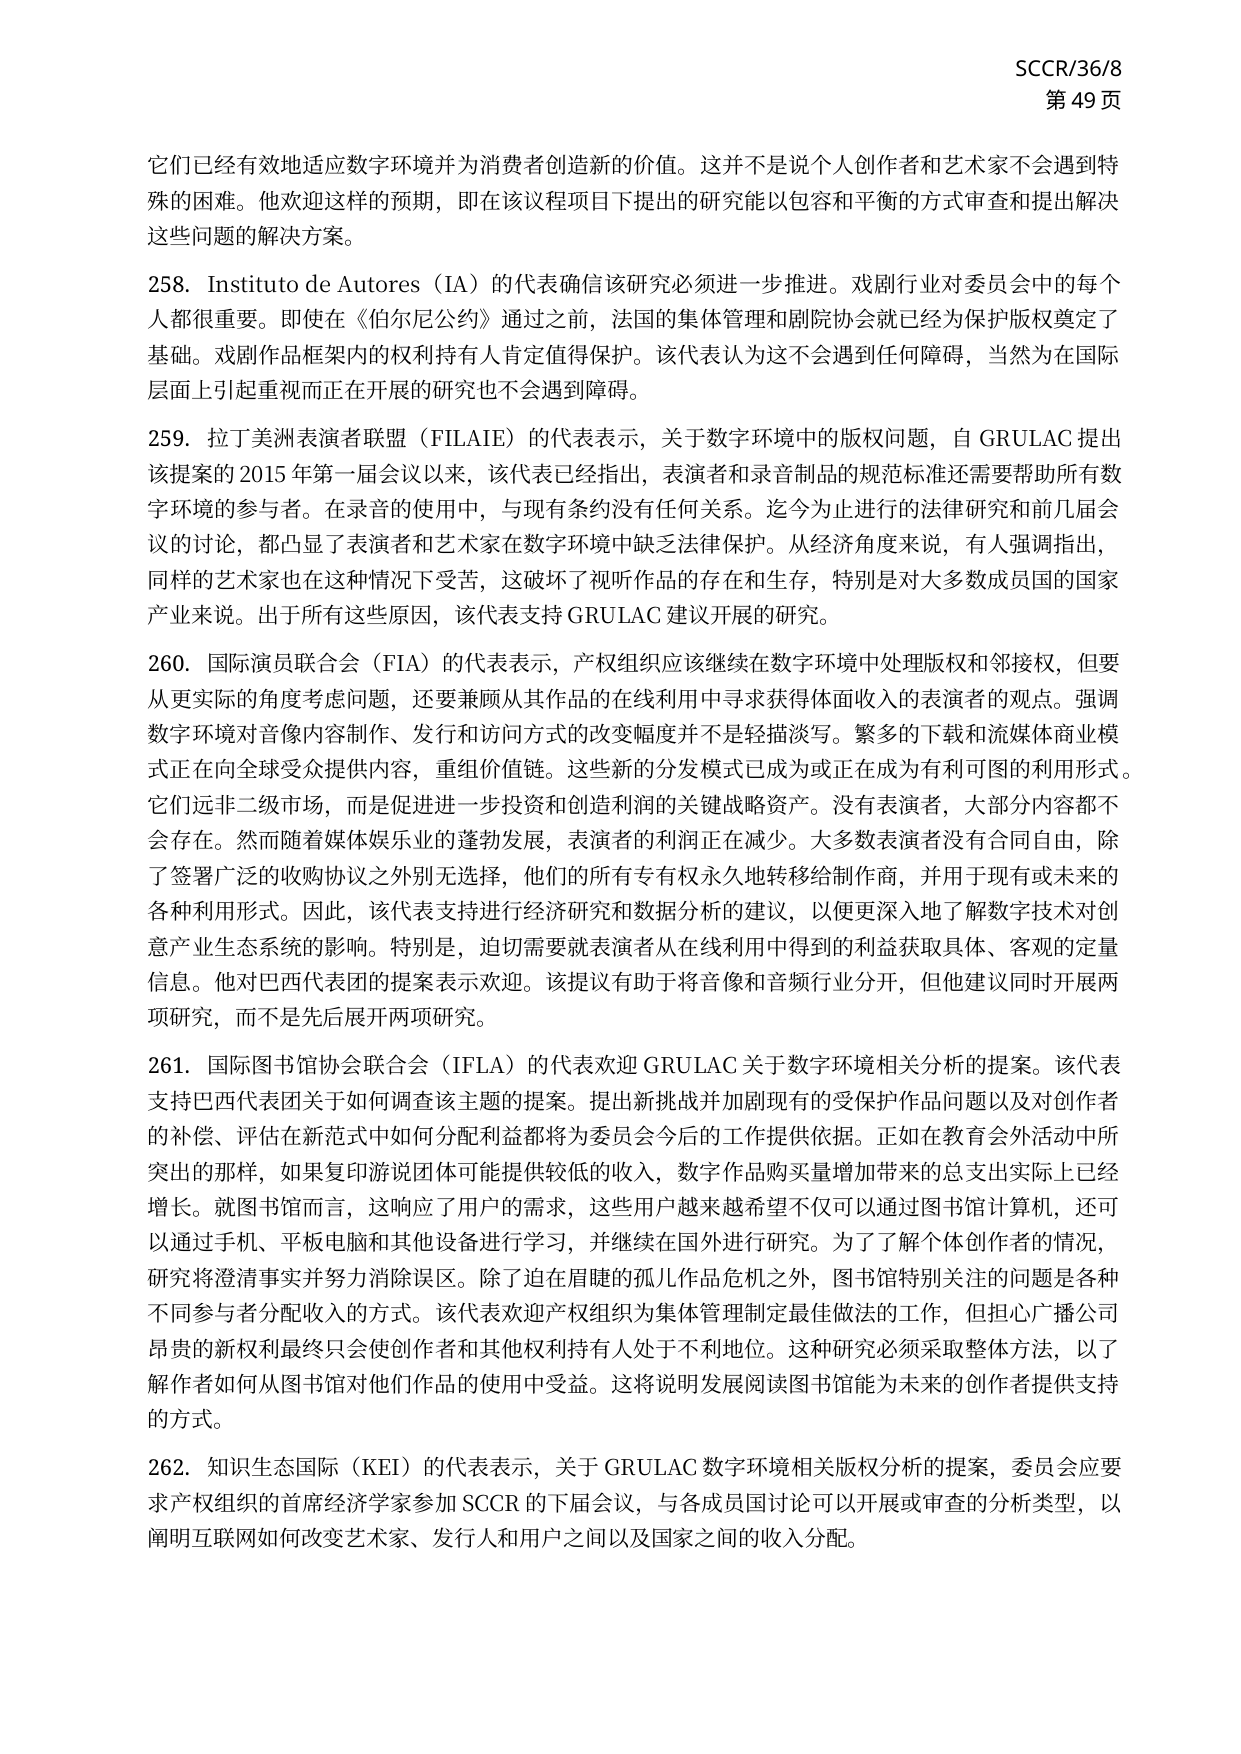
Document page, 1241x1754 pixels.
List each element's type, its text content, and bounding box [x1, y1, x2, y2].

list 国际图书馆协会联合会（IFLA）的代表欢迎GRULAC关于数字环境相关分析的提案。该代表支持巴西代表团关于如何调查该主题的提案。提出新挑战并加剧现有的受保护作品问题以及对创作者的补偿、评估在新范式中如何分配利益都将为委员会今后的工作提供依据。正如在教育会外活动中所突出的那样，如果复印游说团体可能提供较低的收入，数字作品购买量增加带来的总支出实际上已经增长。就图书馆而言，这响应了用户的需求，这些用户越来越希望不仅可以通过图书馆计算机，还可以通过手机、平板电脑和其他设备进行学习，并继续在国外进行研究。为了了解个体创作者的情况，研究将澄清事实并努力消除误区。除了迫在眉睫的孤儿作品危机之外，图书馆特别关注的问题是各种不同参与者分配收入的方式。该代表欢迎产权组织为集体管理制定最佳做法的工作，但担心广播公司昂贵的新权利最终只会使创作者和其他权利持有人处于不利地位。这种研究必须采取整体方法，以了解作者如何从图书馆对他们作品的使用中受益。这将说明发展阅读图书馆能为未来的创作者提供支持的方式。 [148, 1044, 1122, 1434]
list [148, 144, 1122, 251]
list 知识生态国际（KEI）的代表表示，关于GRULAC数字环境相关版权分析的提案，委员会应要求产权组织的首席经济学家参加SCCR的下届会议，与各成员国讨论可以开展或审查的分析类型，以阐明互联网如何改变艺术家、发行人和用户之间以及国家之间的收入分配。 [148, 1447, 1122, 1553]
list Instituto de Autores（IA）的代表确信该研究必须进一步推进。戏剧行业对委员会中的每个人都很重要。即使在《伯尔尼公约》通过之前，法国的集体管理和剧院协会就已经为保护版权奠定了基础。戏剧作品框架内的权利持有人肯定值得保护。该代表认为这不会遇到任何障碍，当然为在国际层面上引起重视而正在开展的研究也不会遇到障碍。 [148, 263, 1122, 405]
list 拉丁美洲表演者联盟（FILAIE）的代表表示，关于数字环境中的版权问题，自GRULAC提出该提案的2015年第一届会议以来，该代表已经指出，表演者和录音制品的规范标准还需要帮助所有数字环境的参与者。在录音的使用中，与现有条约没有任何关系。迄今为止进行的法律研究和前几届会议的讨论，都凸显了表演者和艺术家在数字环境中缺乏法律保护。从经济角度来说，有人强调指出，同样的艺术家也在这种情况下受苦，这破坏了视听作品的存在和生存，特别是对大多数成员国的国家产业来说。出于所有这些原因，该代表支持GRULAC建议开展的研究。 [148, 417, 1122, 630]
list 国际演员联合会（FIA）的代表表示，产权组织应该继续在数字环境中处理版权和邻接权，但要从更实际的角度考虑问题，还要兼顾从其作品的在线利用中寻求获得体面收入的表演者的观点。强调数字环境对音像内容制作、发行和访问方式的改变幅度并不是轻描淡写。繁多的下载和流媒体商业模式正在向全球受众提供内容，重组价值链。这些新的分发模式已成为或正在成为有利可图的利用形式。它们远非二级市场，而是促进进一步投资和创造利润的关键战略资产。没有表演者，大部分内容都不会存在。然而随着媒体娱乐业的蓬勃发展，表演者的利润正在减少。大多数表演者没有合同自由，除了签署广泛的收购协议之外别无选择，他们的所有专有权永久地转移给制作商，并用于现有或未来的各种利用形式。因此，该代表支持进行经济研究和数据分析的建议，以便更深入地了解数字技术对创意产业生态系统的影响。特别是，迫切需要就表演者从在线利用中得到的利益获取具体、客观的定量信息。他对巴西代表团的提案表示欢迎。该提议有助于将音像和音频行业分开，但他建议同时开展两项研究，而不是先后展开两项研究。 [148, 642, 1122, 1032]
